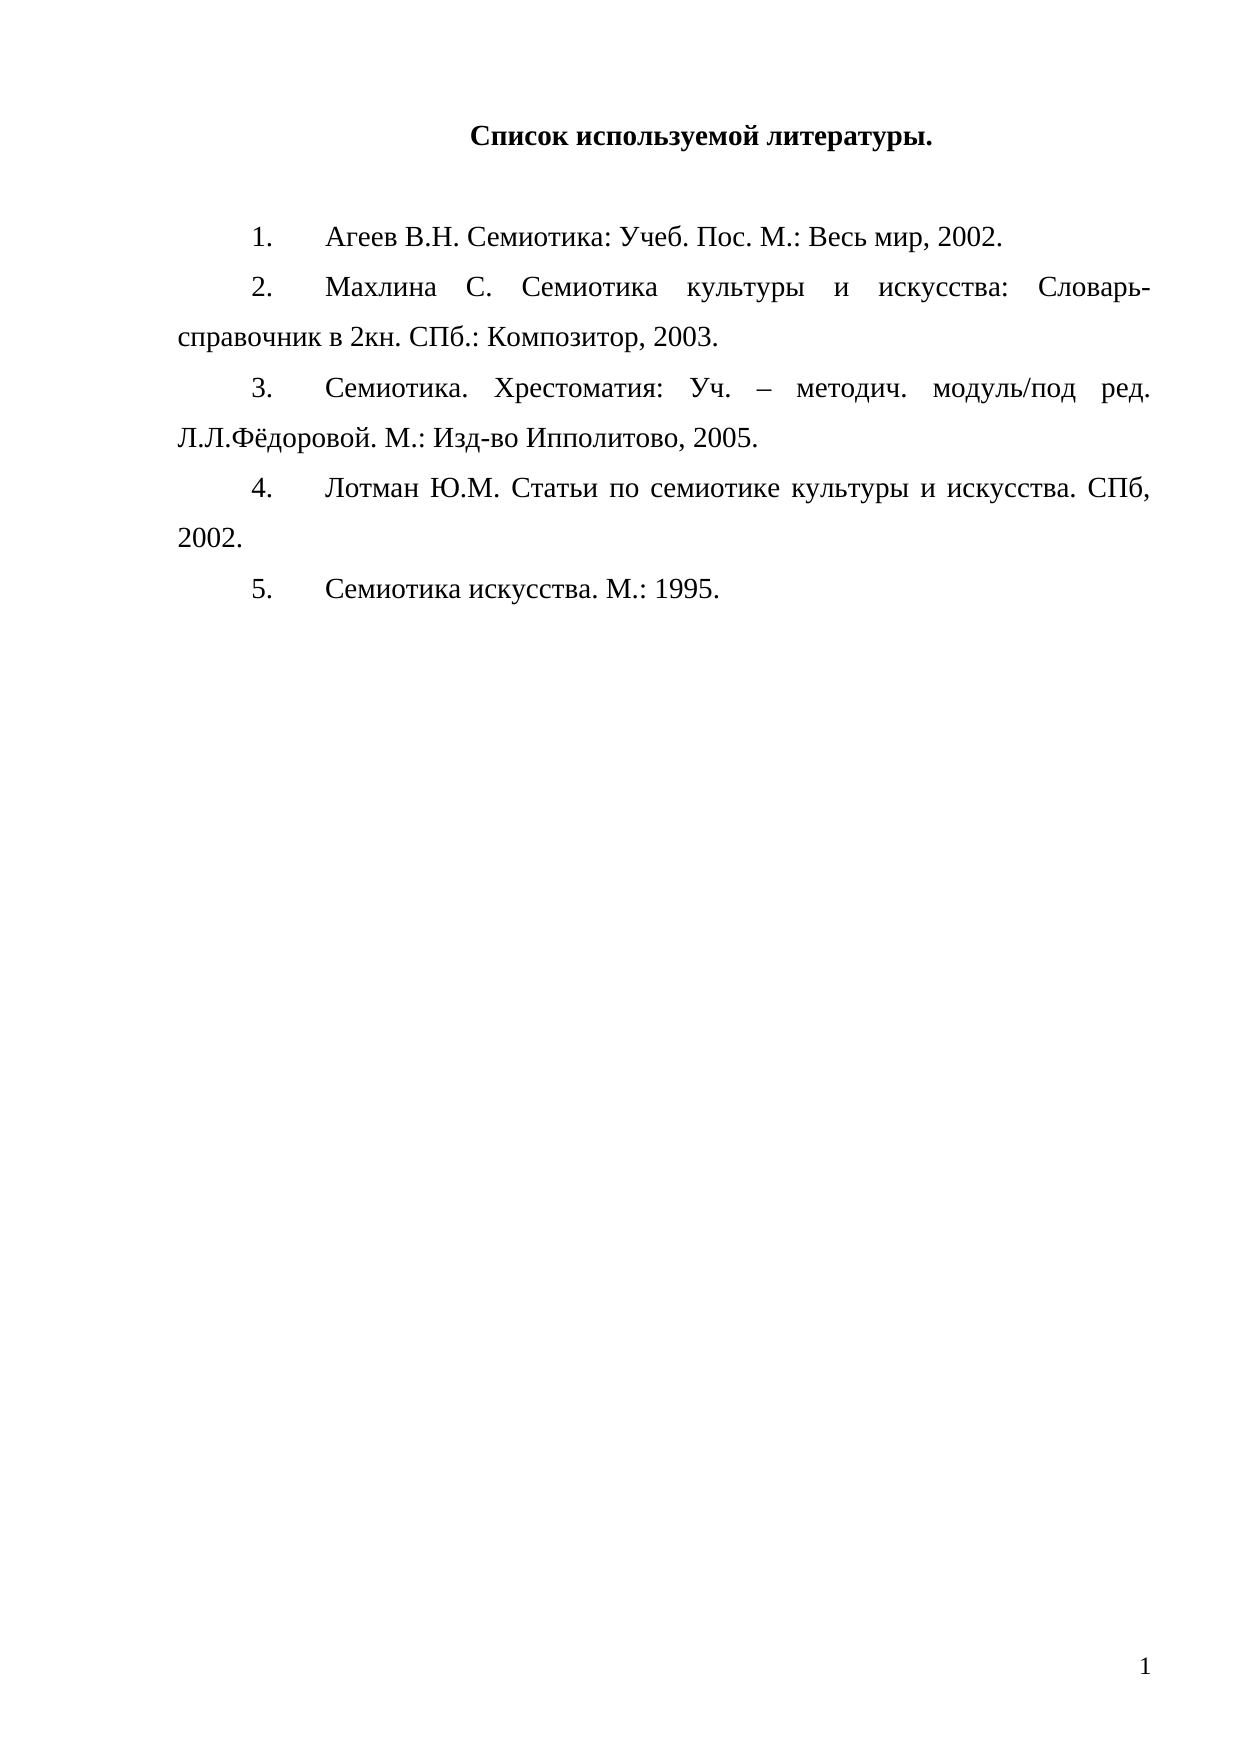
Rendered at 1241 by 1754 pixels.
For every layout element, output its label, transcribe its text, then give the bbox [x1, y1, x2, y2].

list Семиотика искусства. М.: 1995. [177, 571, 1152, 604]
list Махлина С. Семиотика культуры и искусства: Словарь-справочник в 2кн. СПб.: Композитор, 2003. [177, 269, 1152, 353]
list Лотман Ю.М. Статьи по семиотике культуры и искусства. СПб, 2002. [177, 470, 1152, 554]
list Семиотика. Хрестоматия: Уч. – методич. модуль/под ред. Л.Л.Фёдоровой. М.: Изд-во Ипполитово, 2005. [177, 370, 1152, 453]
text Список используемой литературы. [177, 118, 1152, 152]
list Агеев В.Н. Семиотика: Учеб. Пос. М.: Весь мир, 2002. [177, 219, 1152, 252]
